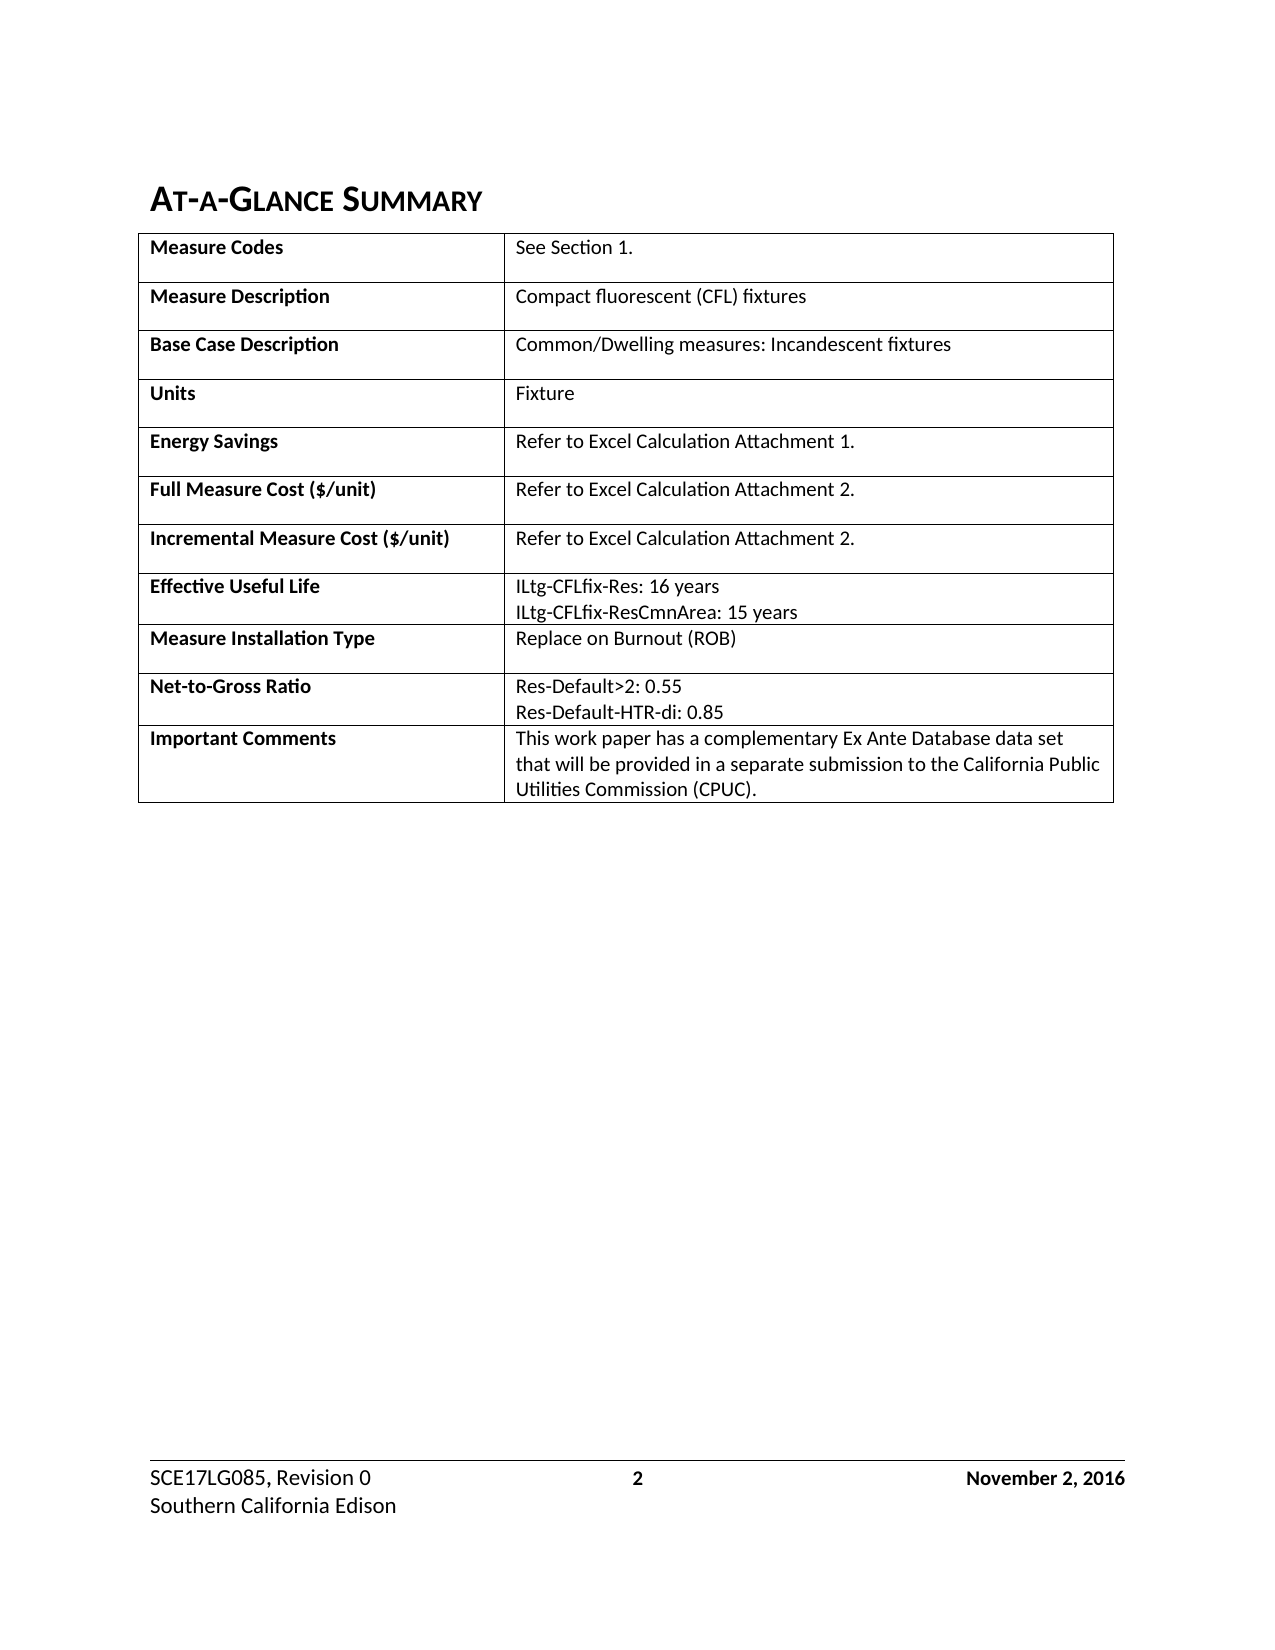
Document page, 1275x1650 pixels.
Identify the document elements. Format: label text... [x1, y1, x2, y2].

table_header Measure Codes [139, 234, 504, 282]
table_cell Res-Default>2: 0.55 Res-Default-HTR-di: 0.85 [505, 674, 1113, 724]
table_cell Refer to Excel Calculation Attachment 2. [505, 525, 1113, 572]
table_cell Effective Useful Life [139, 574, 504, 624]
table_cell Energy Savings [139, 428, 504, 476]
table_cell Measure Installation Type [139, 625, 504, 673]
table_cell Fixture [505, 380, 1113, 427]
table_cell This work paper has a complementary Ex Ante Database data set that will be provided in a separate submission to the California Public Utilities Commission (CPUC). [505, 726, 1113, 802]
table_cell Compact fluorescent (CFL) fixtures [505, 283, 1113, 330]
table_cell Units [139, 380, 504, 427]
table_cell Full Measure Cost ($/unit) [139, 477, 504, 524]
table_cell Replace on Burnout (ROB) [505, 625, 1113, 673]
table_cell Measure Description [139, 283, 504, 330]
table_cell ILtg-CFLfix-Res: 16 years ILtg-CFLfix-ResCmnArea: 15 years [505, 574, 1113, 624]
table_cell Base Case Description [139, 331, 504, 379]
table_cell Important Comments [139, 726, 504, 802]
table_cell Net-to-Gross Ratio [139, 674, 504, 724]
table_header See Section 1. [505, 234, 1113, 282]
table_cell Common/Dwelling measures: Incandescent fixtures [505, 331, 1113, 379]
table_cell Refer to Excel Calculation Attachment 1. [505, 428, 1113, 476]
table_cell Incremental Measure Cost ($/unit) [139, 525, 504, 572]
subtitle At-a-Glance Summary [150, 175, 1125, 221]
table_cell Refer to Excel Calculation Attachment 2. [505, 477, 1113, 524]
